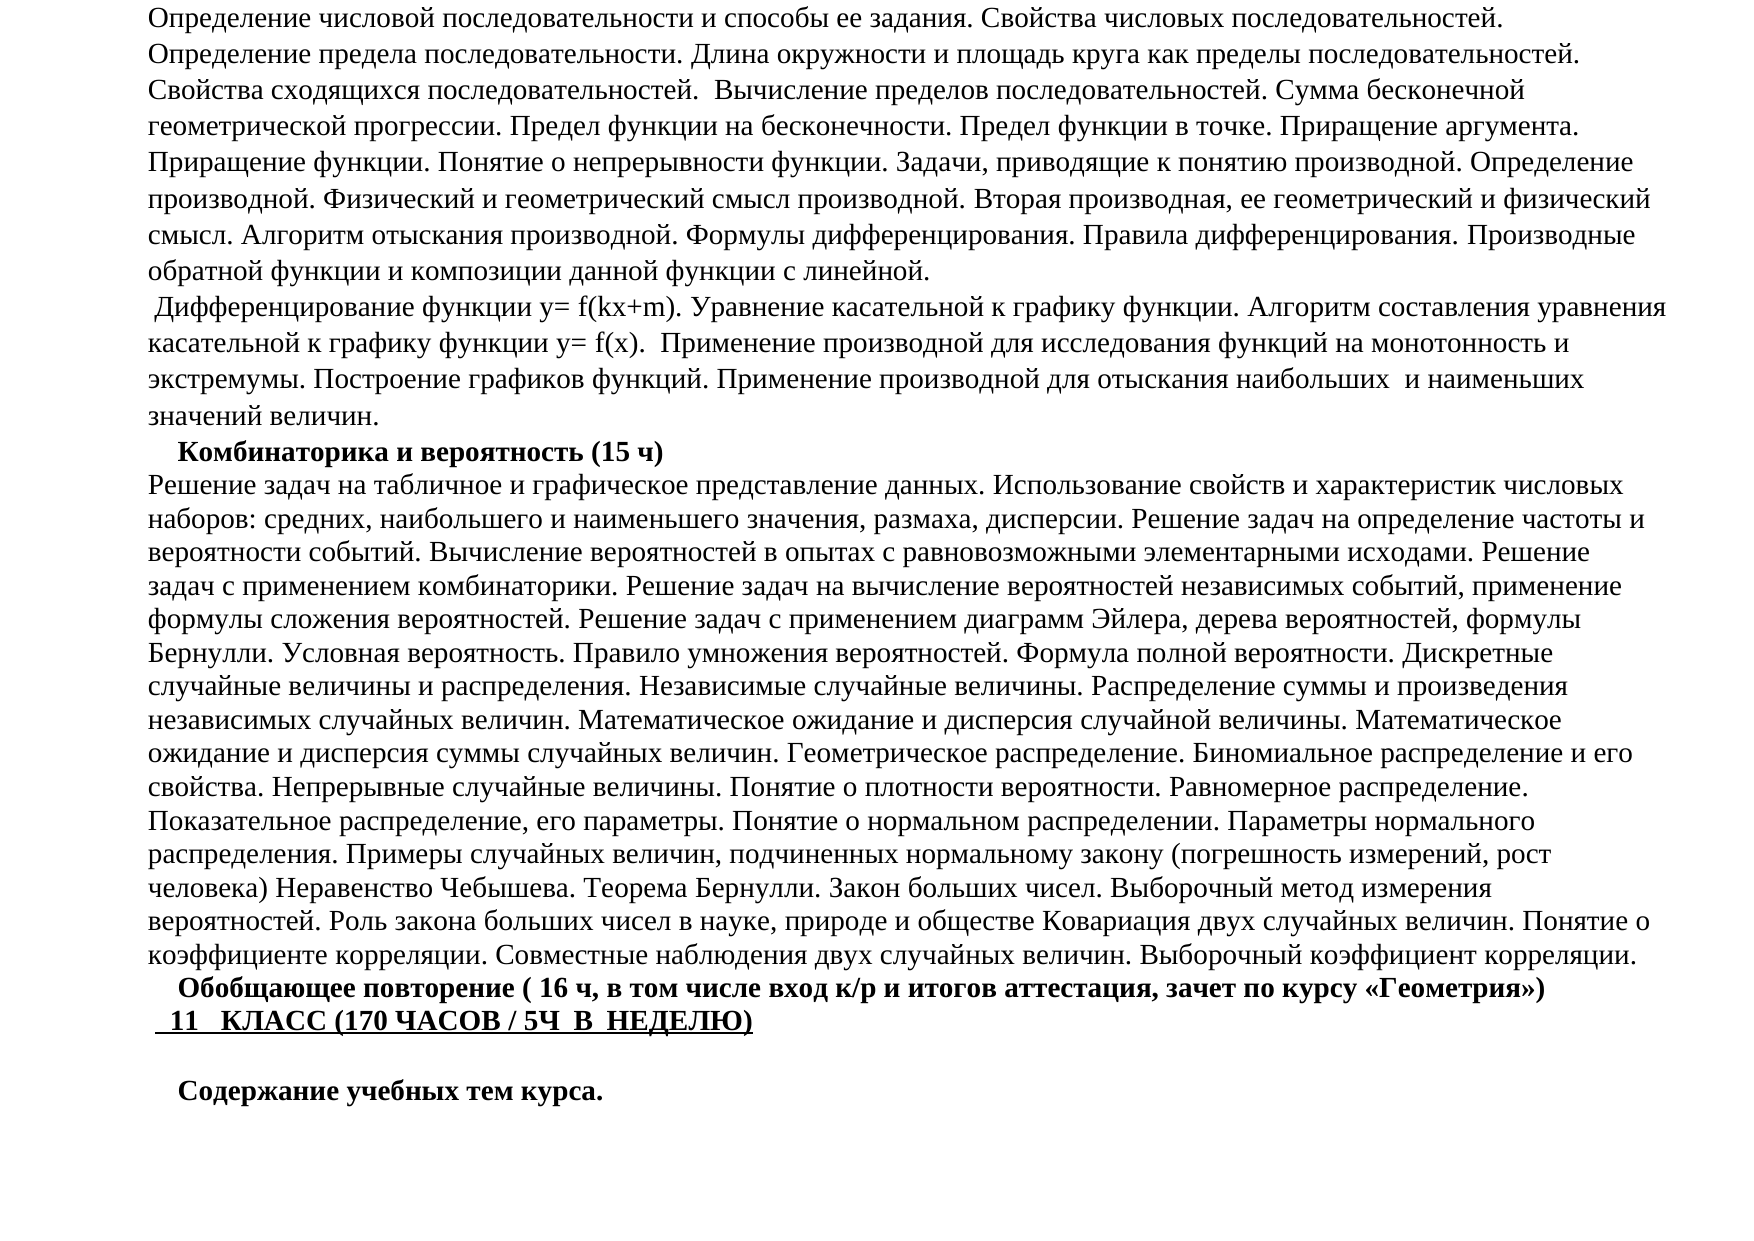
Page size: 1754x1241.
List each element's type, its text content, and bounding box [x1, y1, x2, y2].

text Решение задач на табличное и графическое представление данных. Использование свойств и характеристик числовых наборов: средних, наибольшего и наименьшего значения, размаха, дисперсии. Решение задач на определение частоты и вероятности событий. Вычисление вероятностей в опытах с равновозможными элементарными исходами. Решение задач с применением комбинаторики. Решение задач на вычисление вероятностей независимых событий, применение формулы сложения вероятностей. Решение задач с применением диаграмм Эйлера, дерева вероятностей, формулы Бернулли. Условная вероятность. Правило умножения вероятностей. Формула полной вероятности. Дискретные случайные величины и распределения. Независимые случайные величины. Распределение суммы и произведения независимых случайных величин. Математическое ожидание и дисперсия случайной величины. Математическое ожидание и дисперсия суммы случайных величин. Геометрическое распределение. Биномиальное распределение и его свойства. Непрерывные случайные величины. Понятие о плотности вероятности. Равномерное распределение. Показательное распределение, его параметры. Понятие о нормальном распределении. Параметры нормального распределения. Примеры случайных величин, подчиненных нормальному закону (погрешность измерений, рост человека) Неравенство Чебышева. Теорема Бернулли. Закон больших чисел. Выборочный метод измерения вероятностей. Роль закона больших чисел в науке, природе и обществе Ковариация двух случайных величин. Понятие о коэффициенте корреляции. Совместные наблюдения двух случайных величин. Выборочный коэффициент корреляции. [148, 467, 1654, 970]
text 11 КЛАСС (170 ЧАСОВ / 5Ч В НЕДЕЛЮ) [29, 1004, 1078, 1037]
text Определение числовой последовательности и способы ее задания. Свойства числовых последовательностей. Определение предела последовательности. Длина окружности и площадь круга как пределы последовательностей. Свойства сходящихся последовательностей. Вычисление пределов последовательностей. Сумма бесконечной геометрической прогрессии. Предел функции на бесконечности. Предел функции в точке. Приращение аргумента. Приращение функции. Понятие о непрерывности функции. Задачи, приводящие к понятию производной. Определение производной. Физический и геометрический смысл производной. Вторая производная, ее геометрический и физический смысл. Алгоритм отыскания производной. Формулы дифференцирования. Правила дифференцирования. Производные обратной функции и композиции данной функции с линейной. [148, 0, 1654, 287]
text Обобщающее повторение ( 16 ч, в том числе вход к/р и итогов аттестация, зачет по курсу «Геометрия») [74, 970, 1754, 1004]
text Содержание учебных тем курса. [74, 1073, 1754, 1106]
text Дифференцирование функции у= f(kx+m). Уравнение касательной к графику функции. Алгоритм составления уравнения касательной к графику функции у= f(х). Применение производной для исследования функций на монотонность и экстремумы. Построение графиков функций. Применение производной для отыскания наибольших и наименьших значений величин. [74, 289, 1668, 431]
text Комбинаторика и вероятность (15 ч) [74, 434, 1754, 467]
